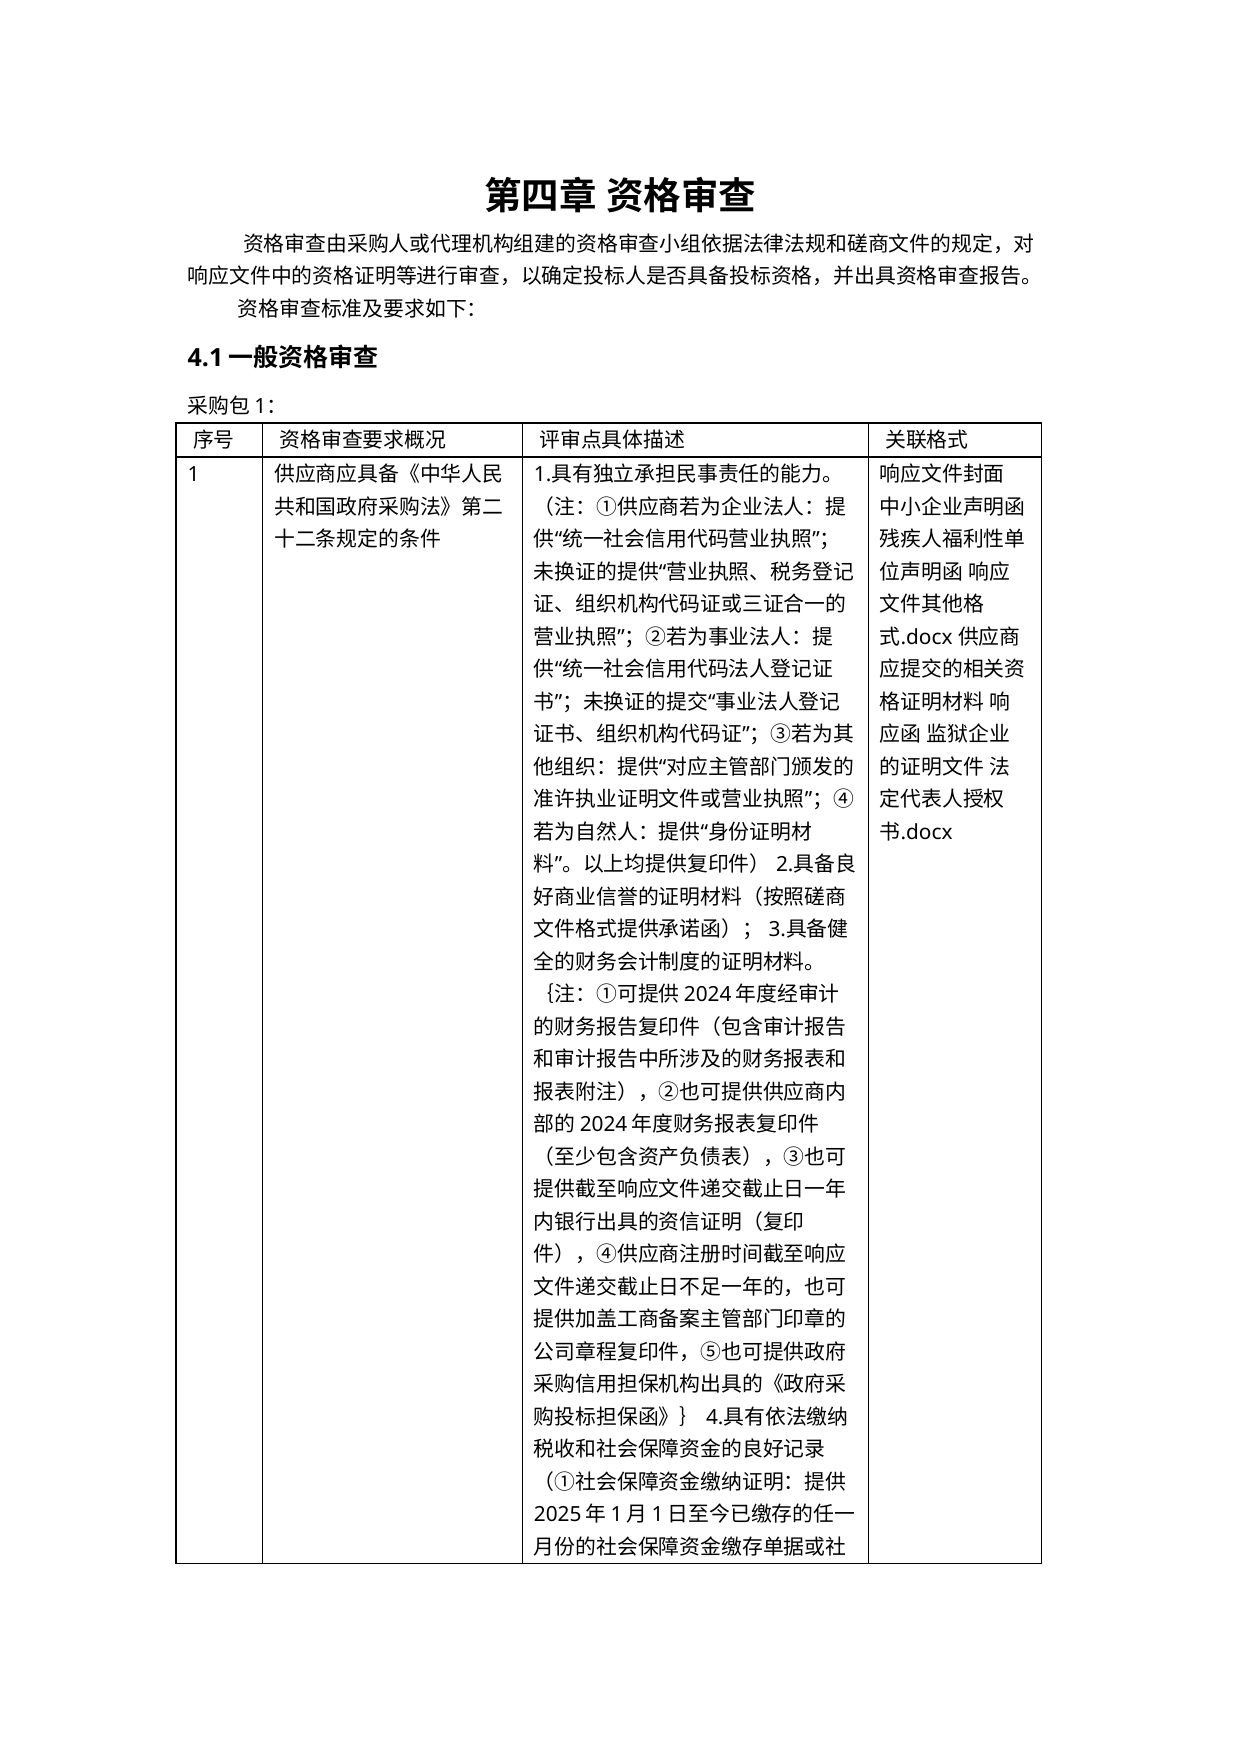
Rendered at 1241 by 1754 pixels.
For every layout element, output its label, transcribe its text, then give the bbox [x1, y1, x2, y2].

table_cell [263, 458, 522, 1563]
table_header 关联格式 [869, 424, 1041, 456]
text 第四章 资格审查 [187, 162, 1053, 227]
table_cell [869, 458, 1041, 1563]
table_cell 1 [177, 458, 262, 1563]
table_header 序号 [177, 424, 262, 456]
table_header 评审点具体描述 [523, 424, 868, 456]
text 资格审查标准及要求如下： [187, 292, 1053, 324]
table_header 资格审查要求概况 [263, 424, 522, 456]
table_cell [523, 458, 868, 1563]
text 4.1一般资格审查 [187, 324, 1053, 389]
text 采购包1： [187, 389, 1053, 422]
text 资格审查由采购人或代理机构组建的资格审查小组依据法律法规和磋商文件的规定，对响应文件中的资格证明等进行审查，以确定投标人是否具备投标资格，并出具资格审查报告。 [187, 227, 1053, 292]
